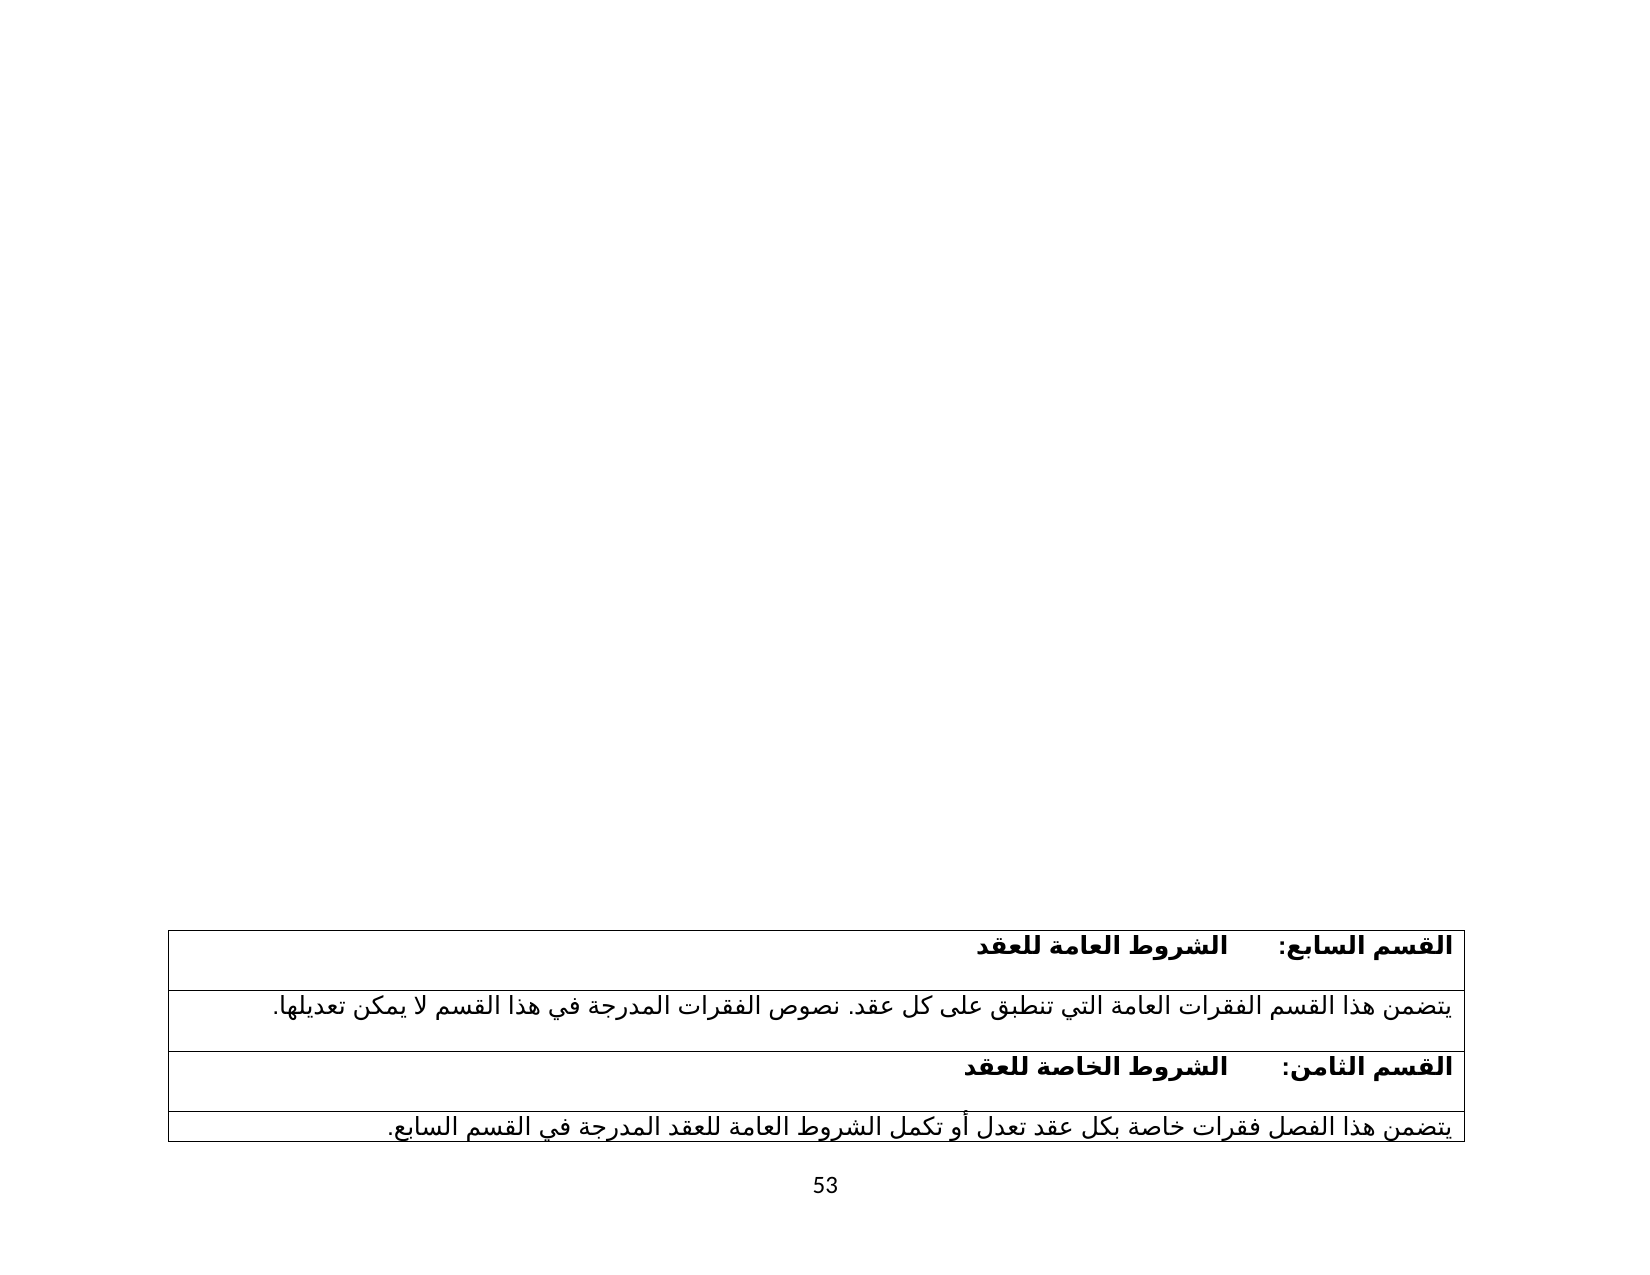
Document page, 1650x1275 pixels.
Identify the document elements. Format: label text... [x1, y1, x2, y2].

table_header القسم السابع: الشروط العامة للعقد [169, 931, 1464, 990]
table_cell القسم الثامن: الشروط الخاصة للعقد [169, 1052, 1464, 1111]
table_cell يتضمن هذا القسم الفقرات العامة التي تنطبق على كل عقد. نصوص الفقرات المدرجة في هذا القسم لا يمكن تعديلها. [169, 991, 1464, 1051]
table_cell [169, 1112, 1464, 1141]
